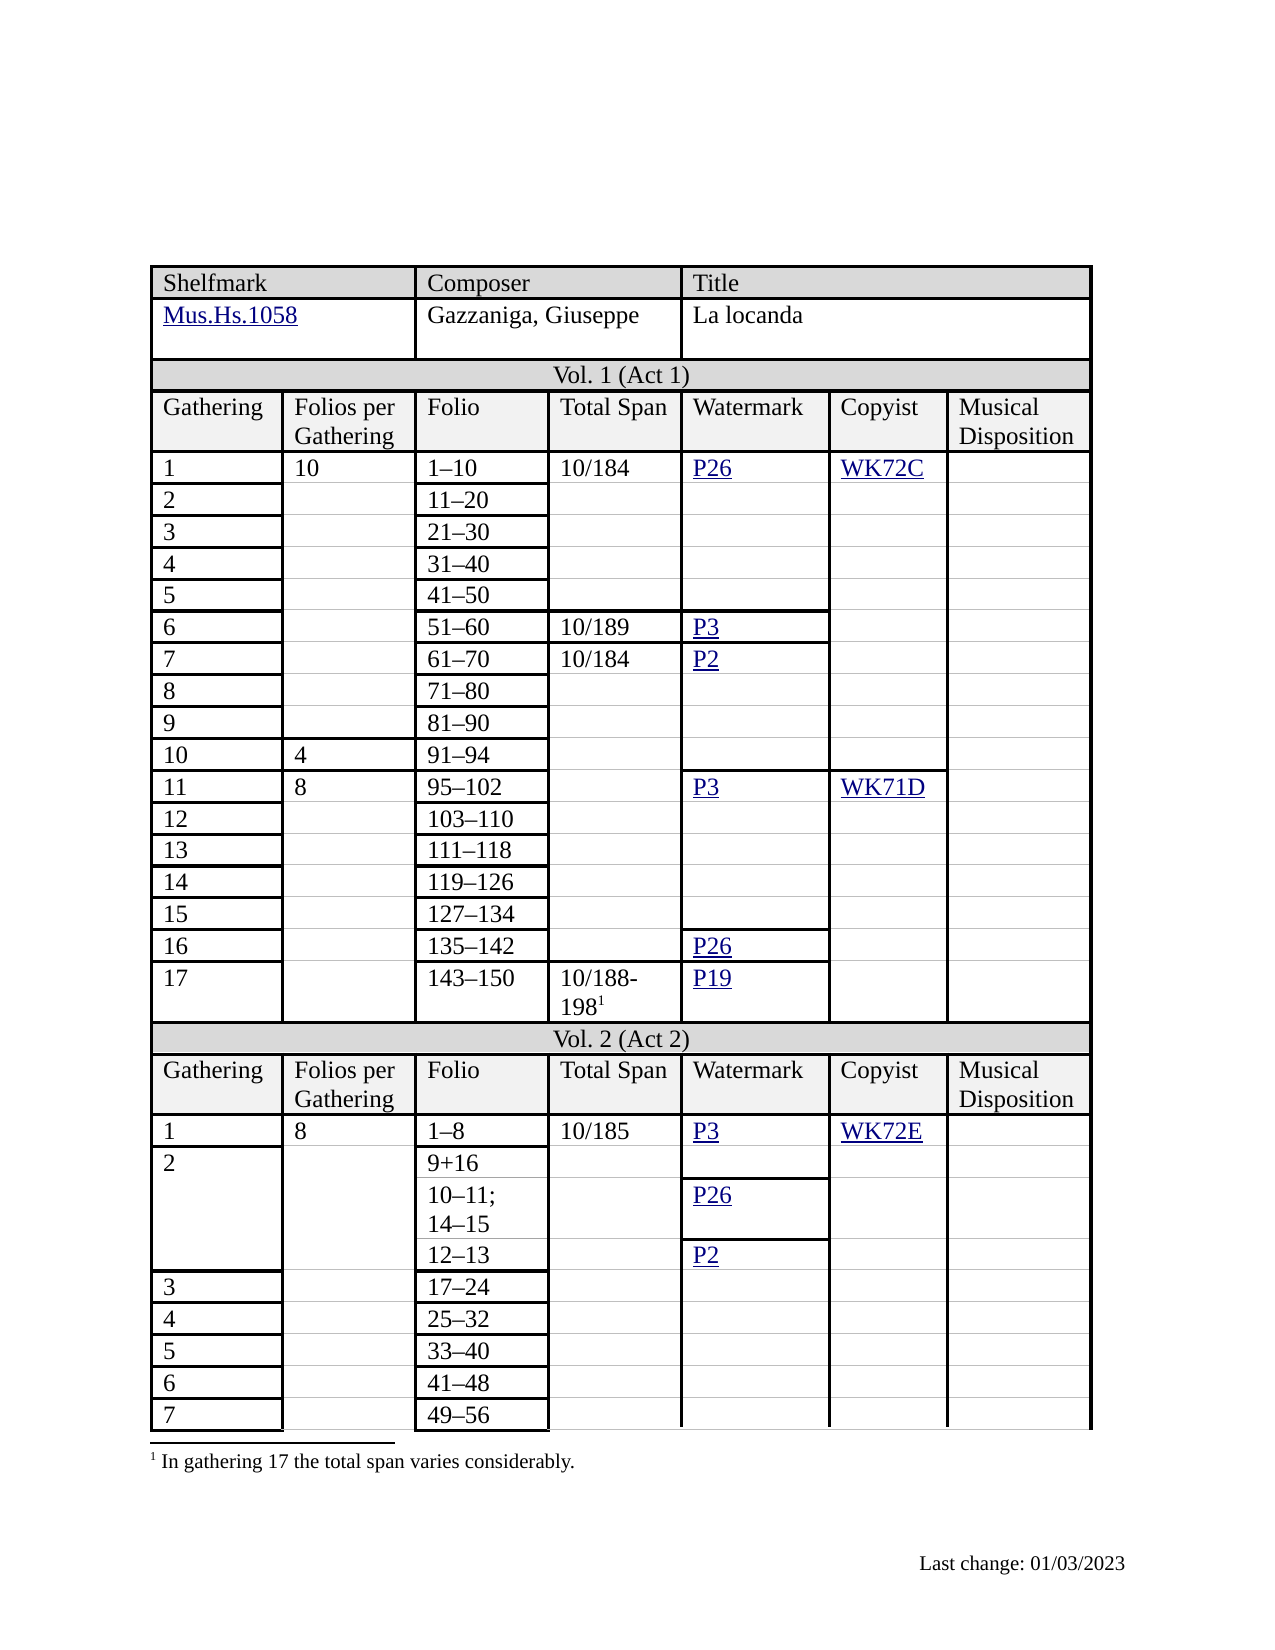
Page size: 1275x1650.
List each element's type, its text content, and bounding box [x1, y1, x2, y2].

table_cell Gathering [153, 393, 281, 450]
table_cell [831, 1302, 946, 1333]
table_cell [948, 1398, 1089, 1429]
table_cell P2 [683, 644, 828, 673]
table_cell 17 [153, 963, 281, 1021]
table_cell [550, 1398, 681, 1429]
table_cell [550, 1366, 680, 1397]
table_cell Total Span [550, 1056, 680, 1113]
table_cell Folios per Gathering [284, 393, 414, 450]
table_cell Copyist [831, 393, 946, 450]
table_cell [829, 1398, 947, 1429]
table_cell [284, 674, 414, 705]
table_cell [831, 579, 946, 609]
table_cell [683, 1302, 828, 1333]
table_cell [550, 865, 680, 896]
table_cell [284, 1398, 414, 1429]
table_cell [550, 1239, 680, 1269]
table_cell 17–24 [417, 1273, 547, 1301]
table_cell WK72C [831, 453, 946, 482]
table_cell 9 [153, 708, 281, 737]
table_cell 91–94 [417, 740, 547, 769]
table_cell [831, 1178, 946, 1237]
table_cell 21–30 [417, 517, 547, 546]
table_cell WK71D [831, 772, 946, 801]
table_cell Folios per Gathering [284, 1056, 414, 1113]
table_cell 13 [153, 836, 281, 864]
table_cell [550, 834, 680, 864]
table_cell Total Span [550, 393, 680, 450]
table_cell [949, 1116, 1089, 1145]
table_cell [550, 929, 680, 960]
table_cell [550, 897, 680, 928]
table_cell 111–118 [417, 836, 547, 864]
table_cell [949, 1270, 1089, 1301]
table_cell [831, 897, 946, 928]
table_cell [949, 453, 1089, 482]
table_cell [284, 1146, 414, 1269]
table_cell P3 [683, 613, 828, 641]
table_cell [831, 547, 946, 577]
table_cell [683, 834, 828, 864]
table_cell [284, 897, 414, 928]
table_cell [831, 802, 946, 832]
table_cell [284, 1366, 414, 1397]
table_cell [831, 674, 946, 705]
table_cell [831, 1366, 946, 1397]
table_cell [831, 706, 946, 737]
table_cell 1 [153, 1116, 281, 1145]
table_cell La locanda [683, 300, 1089, 357]
table_cell 49–56 [417, 1400, 547, 1429]
table_cell [683, 738, 828, 769]
table_cell [831, 738, 946, 769]
table_header Composer [417, 268, 680, 297]
table_cell [949, 770, 1089, 801]
table_cell 4 [284, 740, 414, 769]
table_cell [683, 1366, 828, 1397]
table_cell [949, 929, 1089, 960]
table_cell [683, 579, 828, 609]
table_cell [550, 515, 680, 546]
table_cell 33–40 [417, 1336, 547, 1365]
table_cell P3 [683, 1116, 828, 1145]
table_cell [683, 865, 828, 896]
table_cell [550, 1178, 680, 1237]
table_cell [550, 802, 680, 832]
table_cell [550, 1146, 680, 1177]
table_cell [284, 547, 414, 577]
table_cell [949, 897, 1089, 928]
table_cell [949, 547, 1089, 577]
table_cell 9+16 [417, 1148, 547, 1177]
table_cell 14 [153, 868, 281, 896]
table_cell P26 [683, 453, 828, 482]
table_cell WK72E [831, 1116, 946, 1145]
table_cell [284, 515, 414, 546]
table_cell [949, 1178, 1089, 1237]
table_cell 51–60 [417, 613, 547, 641]
table_cell [550, 1270, 680, 1301]
table_cell 71–80 [417, 676, 547, 705]
table_cell 11 [153, 772, 281, 801]
table_cell 4 [153, 1304, 281, 1333]
table_cell P26 [683, 931, 828, 960]
table_cell 119–126 [417, 868, 547, 896]
table_cell [683, 515, 828, 546]
table_cell [550, 483, 680, 514]
table_cell 6 [153, 613, 281, 641]
table_cell [284, 1270, 414, 1301]
table_cell 3 [153, 517, 281, 546]
table_cell [949, 865, 1089, 896]
table_cell [550, 1302, 680, 1333]
table_cell 3 [153, 1273, 281, 1301]
table_cell [550, 547, 680, 577]
table_cell [949, 706, 1089, 737]
table_header Shelfmark [153, 268, 414, 297]
table_cell [284, 579, 414, 609]
table_cell Musical Disposition [949, 393, 1089, 450]
table_cell Copyist [831, 1056, 946, 1113]
table_header Title [683, 268, 1089, 297]
table_cell [949, 802, 1089, 832]
table_cell Gazzaniga, Giuseppe [417, 300, 680, 357]
table_cell Vol. 1 (Act 1) [153, 361, 1089, 389]
table_cell 8 [284, 1116, 414, 1145]
table_cell [284, 706, 414, 737]
table_cell [550, 738, 680, 769]
table_cell 25–32 [417, 1304, 547, 1333]
table_cell 12–13 [417, 1239, 547, 1269]
table_cell 4 [153, 549, 281, 577]
table_cell 7 [153, 644, 281, 673]
table_cell [949, 1302, 1089, 1333]
table_cell 81–90 [417, 708, 547, 737]
table_cell 127–134 [417, 899, 547, 928]
table_cell Folio [417, 393, 547, 450]
table_cell [831, 483, 946, 514]
table_cell [550, 1334, 680, 1365]
table_cell 8 [284, 772, 414, 801]
table_cell 103–110 [417, 804, 547, 832]
table_cell [284, 961, 414, 1021]
table_cell [284, 483, 414, 514]
table_cell [683, 547, 828, 577]
table_cell [831, 1239, 946, 1269]
table_cell [949, 579, 1089, 609]
table_cell [284, 642, 414, 673]
table_cell 31–40 [417, 549, 547, 577]
table_cell [949, 834, 1089, 864]
table_cell [949, 1146, 1089, 1177]
table_cell 2 [153, 1148, 281, 1269]
table_cell Gathering [153, 1056, 281, 1113]
table_cell 6 [153, 1368, 281, 1397]
table_cell 7 [153, 1400, 281, 1429]
table_cell [831, 834, 946, 864]
table_cell [681, 1398, 829, 1429]
table_cell Vol. 2 (Act 2) [153, 1024, 1089, 1052]
table_cell [949, 1239, 1089, 1269]
table_cell 10–11; 14–15 [417, 1178, 547, 1237]
table_cell [949, 674, 1089, 705]
table_cell 1–10 [417, 453, 547, 482]
table_cell 10/189 [550, 613, 680, 641]
table_cell 10/185 [550, 1116, 680, 1145]
table_cell 41–50 [417, 581, 547, 609]
table_cell [284, 865, 414, 896]
table_cell [949, 738, 1089, 769]
table_cell [831, 610, 946, 641]
table_cell P19 [683, 963, 828, 1021]
table_cell [831, 961, 946, 1021]
table_cell [683, 483, 828, 514]
table_cell 10/188-198 [550, 963, 680, 1021]
table_cell 10 [153, 740, 281, 769]
table_cell [550, 706, 680, 737]
table_cell [284, 802, 414, 832]
table_cell [831, 515, 946, 546]
table_cell [683, 1334, 828, 1365]
table_cell Mus.Hs.1058 [153, 300, 414, 357]
table_cell [831, 865, 946, 896]
table_cell 10 [284, 453, 414, 482]
table_cell Musical Disposition [949, 1056, 1089, 1113]
table_cell [949, 1334, 1089, 1365]
table_cell Watermark [683, 393, 828, 450]
table_cell 1 [153, 453, 281, 482]
table_cell 61–70 [417, 644, 547, 673]
table_cell [949, 1366, 1089, 1397]
table_cell 1–8 [417, 1116, 547, 1145]
table_cell [550, 579, 680, 609]
table_cell 11–20 [417, 485, 547, 514]
table_cell P3 [683, 772, 828, 801]
table_cell [831, 642, 946, 673]
table_cell [683, 802, 828, 832]
table_cell [949, 483, 1089, 514]
table_cell [284, 834, 414, 864]
table_cell 15 [153, 899, 281, 928]
table_cell 10/184 [550, 453, 680, 482]
table_cell [831, 1334, 946, 1365]
table_cell [949, 642, 1089, 673]
table_cell P2 [683, 1241, 828, 1269]
table_cell 8 [153, 676, 281, 705]
table_cell Watermark [683, 1056, 828, 1113]
table_cell 10/184 [550, 644, 680, 673]
table_cell [683, 706, 828, 737]
table_cell 12 [153, 804, 281, 832]
table_cell 135–142 [417, 931, 547, 960]
table_cell 5 [153, 1336, 281, 1365]
table_cell [284, 1302, 414, 1333]
table_cell 95–102 [417, 772, 547, 801]
table_cell [284, 610, 414, 641]
table_cell 5 [153, 581, 281, 609]
table_cell [949, 610, 1089, 641]
table_cell [550, 674, 680, 705]
table_cell Folio [417, 1056, 547, 1113]
table_cell P26 [683, 1180, 828, 1237]
table_cell [949, 961, 1089, 1021]
table_cell 16 [153, 931, 281, 960]
table_cell 2 [153, 485, 281, 514]
table_cell [683, 1146, 828, 1177]
table_cell [831, 1146, 946, 1177]
table_cell [284, 929, 414, 960]
table_cell [831, 1270, 946, 1301]
table_cell [683, 674, 828, 705]
table_cell [831, 929, 946, 960]
table_cell 41–48 [417, 1368, 547, 1397]
table_cell [284, 1334, 414, 1365]
table_cell 143–150 [417, 963, 547, 1021]
table_cell [683, 1270, 828, 1301]
table_cell [949, 515, 1089, 546]
table_cell [683, 897, 828, 928]
table_cell [550, 770, 680, 801]
